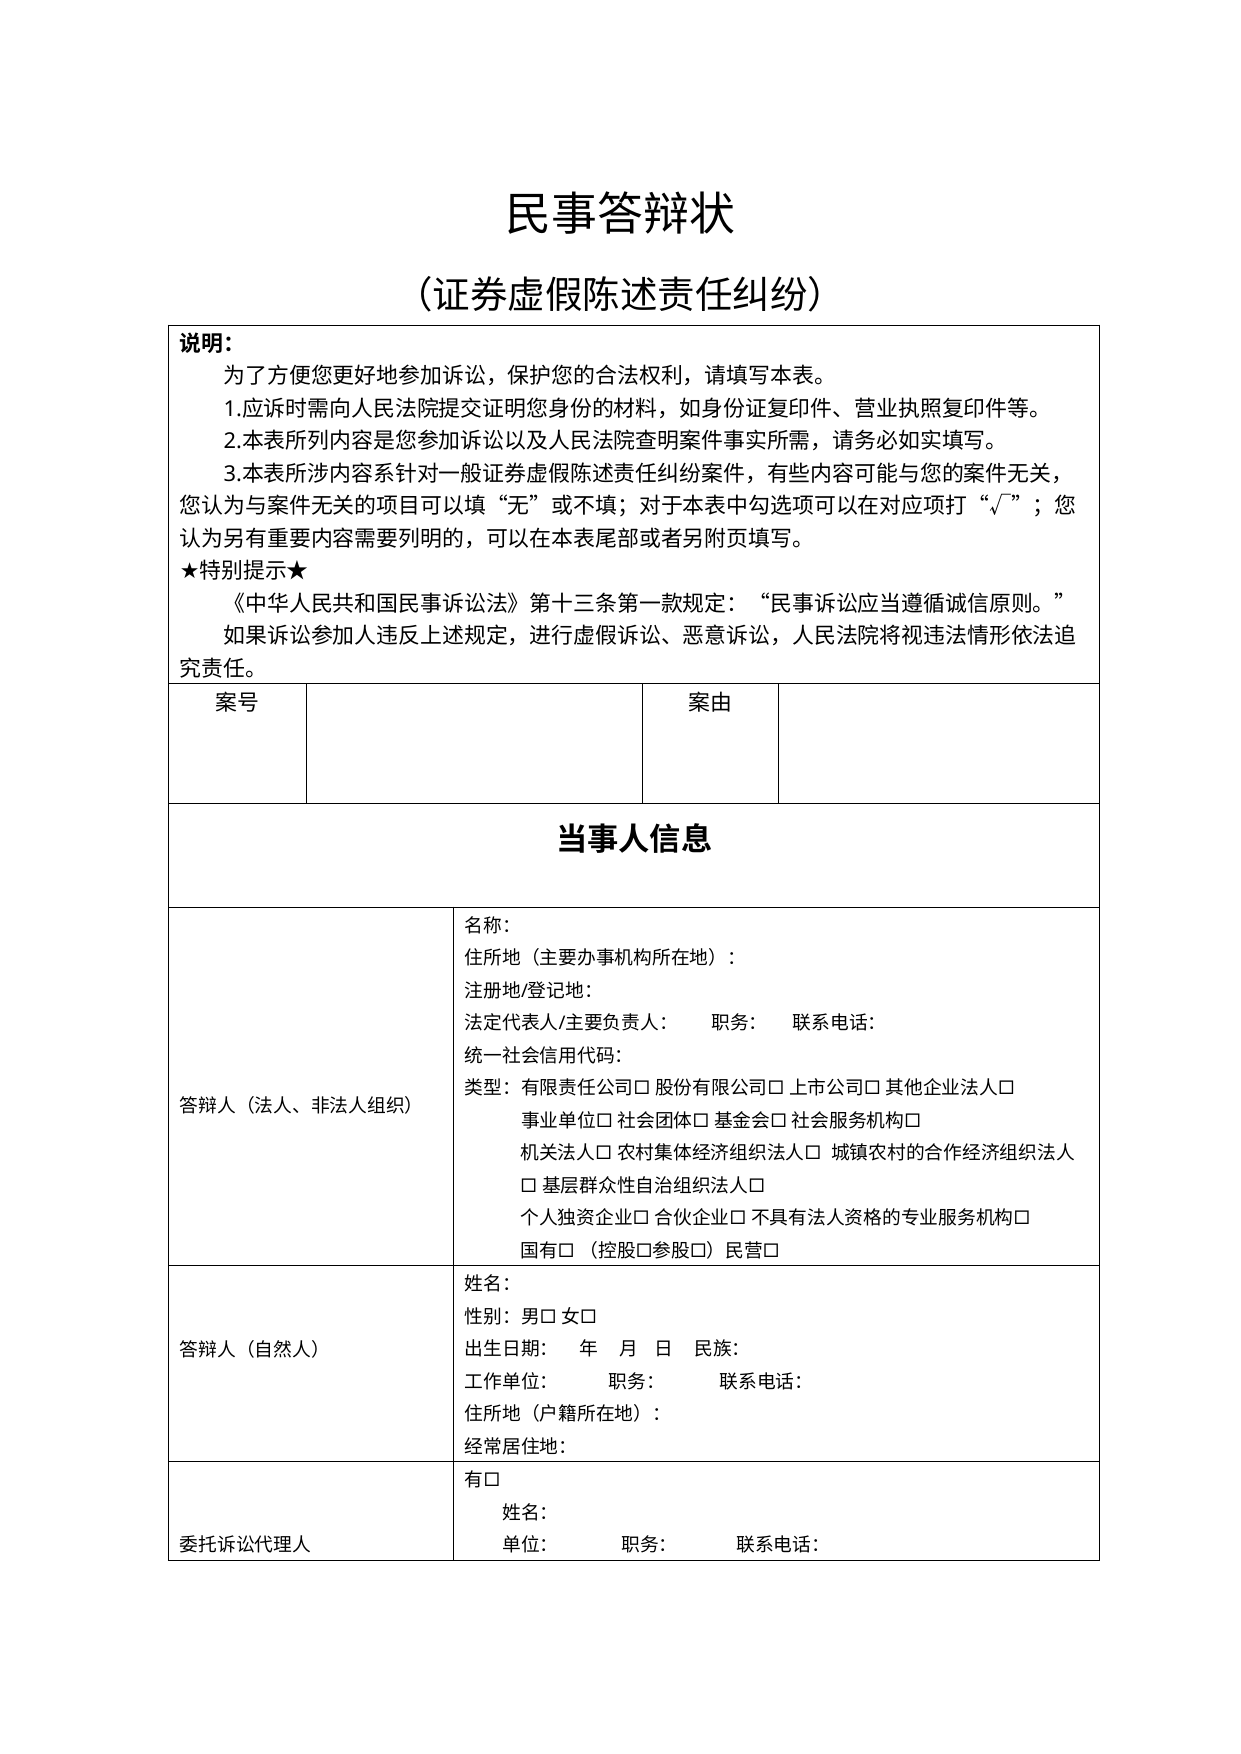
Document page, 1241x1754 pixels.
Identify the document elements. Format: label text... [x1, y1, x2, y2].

table_cell 案号 [169, 684, 306, 803]
table_header 说明： 为了方便您更好地参加诉讼，保护您的合法权利，请填写本表。 1.应诉时需向人民法院提交证明您身份的材料，如身份证复印件、营业执照复印件等。 2.本表所列内容是您参加诉讼以及人民法院查明案件事实所需，请务必如实填写。 3.本表所涉内容系针对一般证券虚假陈述责任纠纷案件，有些内容可能与您的案件无关，您认为与案件无关的项目可以填“无”或不填；对于本表中勾选项可以在对应项打“√”；您认为另有重要内容需要列明的，可以在本表尾部或者另附页填写。 ★特别提示★ 《中华人民共和国民事诉讼法》第十三条第一款规定：“民事诉讼应当遵循诚信原则。” 如果诉讼参加人违反上述规定，进行虚假诉讼、恶意诉讼，人民法院将视违法情形依法追究责任。 [169, 326, 1099, 683]
table_cell 委托诉讼代理人 [169, 1462, 453, 1560]
table_cell 答辩人（自然人） [169, 1266, 453, 1461]
text （证券虚假陈述责任纠纷） [187, 259, 1053, 324]
table_cell 姓名： 性别：男 女 出生日期： 年 月 日 民族： 工作单位： 职务： 联系电话： 住所地（户籍所在地）： 经常居住地： [454, 1266, 1099, 1461]
text 民事答辩状 [187, 162, 1053, 259]
table_cell 答辩人（法人、非法人组织） [169, 908, 453, 1265]
table_cell 案由 [643, 684, 778, 803]
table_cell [454, 1462, 1099, 1560]
table_cell [307, 684, 642, 803]
table_cell 当事人信息 [169, 804, 1099, 907]
table_cell [779, 684, 1099, 803]
table_cell 名称： 住所地（主要办事机构所在地）： 注册地/登记地： 法定代表人/主要负责人： 职务： 联系电话： 统一社会信用代码： 类型：有限责任公司 股份有限公司 上市公司 其他企业法人 事业单位 社会团体 基金会 社会服务机构 机关法人 农村集体经济组织法人 城镇农村的合作经济组织法人 基层群众性自治组织法人 个人独资企业 合伙企业 不具有法人资格的专业服务机构 国有 （控股参股）民营 [454, 908, 1099, 1265]
